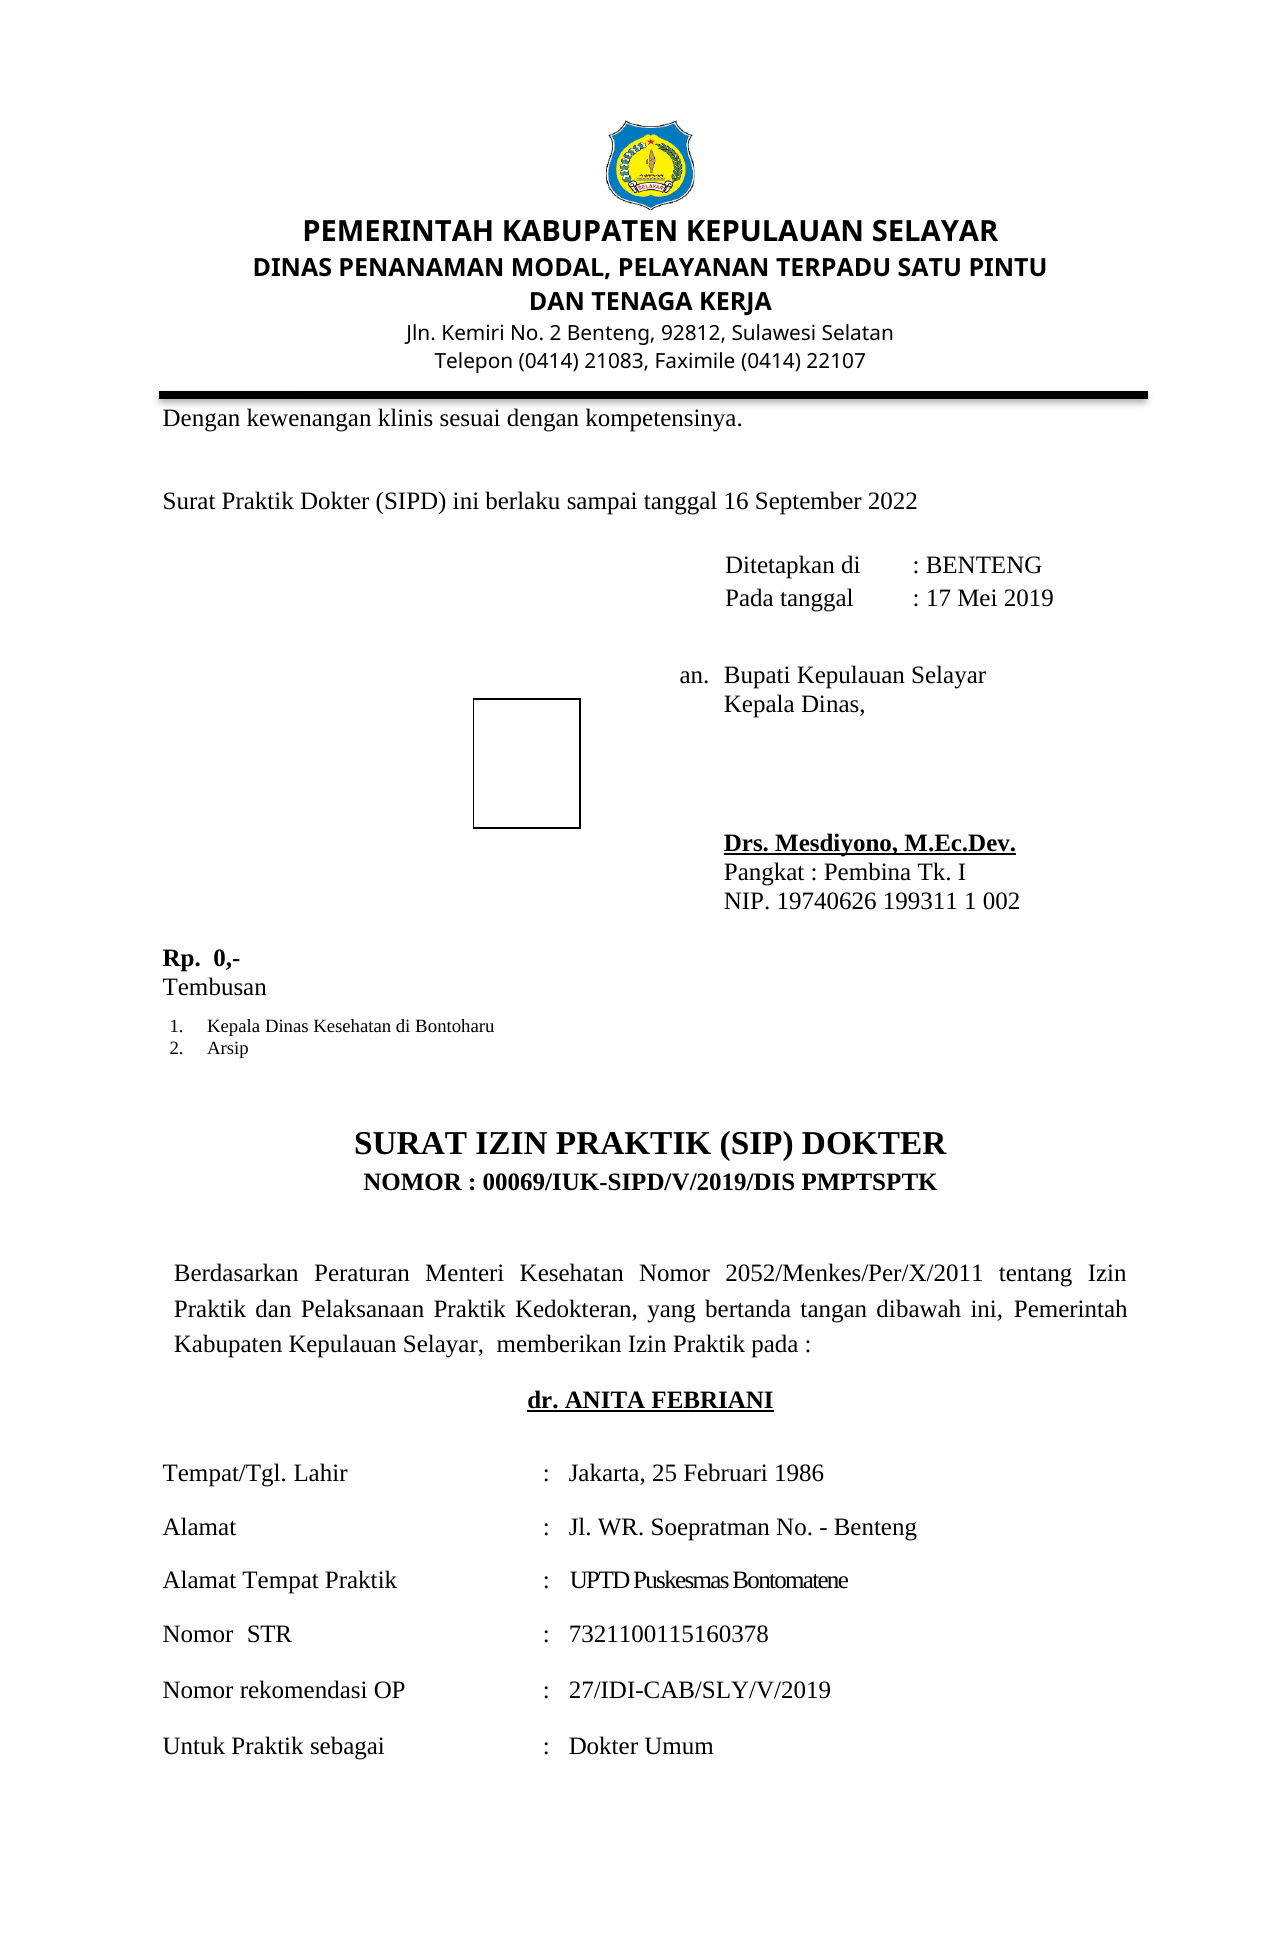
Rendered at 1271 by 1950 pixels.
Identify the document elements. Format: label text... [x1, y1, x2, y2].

text Rp. 0,- [162, 943, 1138, 972]
text Ditetapkan di : BENTENG [725, 550, 1138, 579]
list Arsip [169, 1037, 1138, 1058]
text NIP. 19740626 199311 1 002 [162, 886, 1138, 915]
text Berdasarkan Peraturan Menteri Kesehatan Nomor 2052/Menkes/Per/X/2011 tentang Izin Praktik dan Pelaksanaan Praktik Kedokteran, yang bertanda tangan dibawah ini, Pemerintah Kabupaten Kepulauan Selayar, memberikan Izin Praktik pada : [174, 1258, 1127, 1358]
text an. Bupati Kepulauan Selayar [162, 660, 1138, 689]
text dr. ANITA FEBRIANI [162, 1385, 1138, 1414]
text Alamat Tempat Praktik : UPTD Puskesmas Bontomatene [162, 1566, 1138, 1594]
picture [606, 120, 695, 210]
text Tempat/Tgl. Lahir : Jakarta, 25 Februari 1986 [162, 1458, 1138, 1487]
list Kepala Dinas Kesehatan di Bontoharu [169, 1015, 1138, 1037]
text SURAT IZIN PRAKTIK (SIP) DOKTER [162, 1123, 1138, 1162]
text Nomor rekomendasi OP : 27/IDI-CAB/SLY/V/2019 [162, 1675, 1073, 1704]
text Pangkat : Pembina Tk. I [162, 857, 1138, 886]
text Nomor STR : 7321100115160378 [162, 1619, 1073, 1648]
text Dengan kewenangan klinis sesuai dengan kompetensinya. [162, 403, 1094, 432]
text Tembusan [162, 972, 1138, 1001]
text Pada tanggal : 17 Mei 2019 [725, 583, 1138, 612]
text Surat Praktik Dokter (SIPD) ini berlaku sampai tanggal 16 September 2022 [162, 486, 1034, 515]
text Alamat : Jl. WR. Soepratman No. - Benteng [162, 1512, 1138, 1541]
text Untuk Praktik sebagai : Dokter Umum [162, 1731, 1094, 1760]
text NOMOR : 00069/IUK-SIPD/V/2019/DIS PMPTSPTK [162, 1167, 1138, 1196]
text Kepala Dinas, [162, 689, 1138, 718]
text Drs. Mesdiyono, M.Ec.Dev. [162, 828, 1138, 857]
